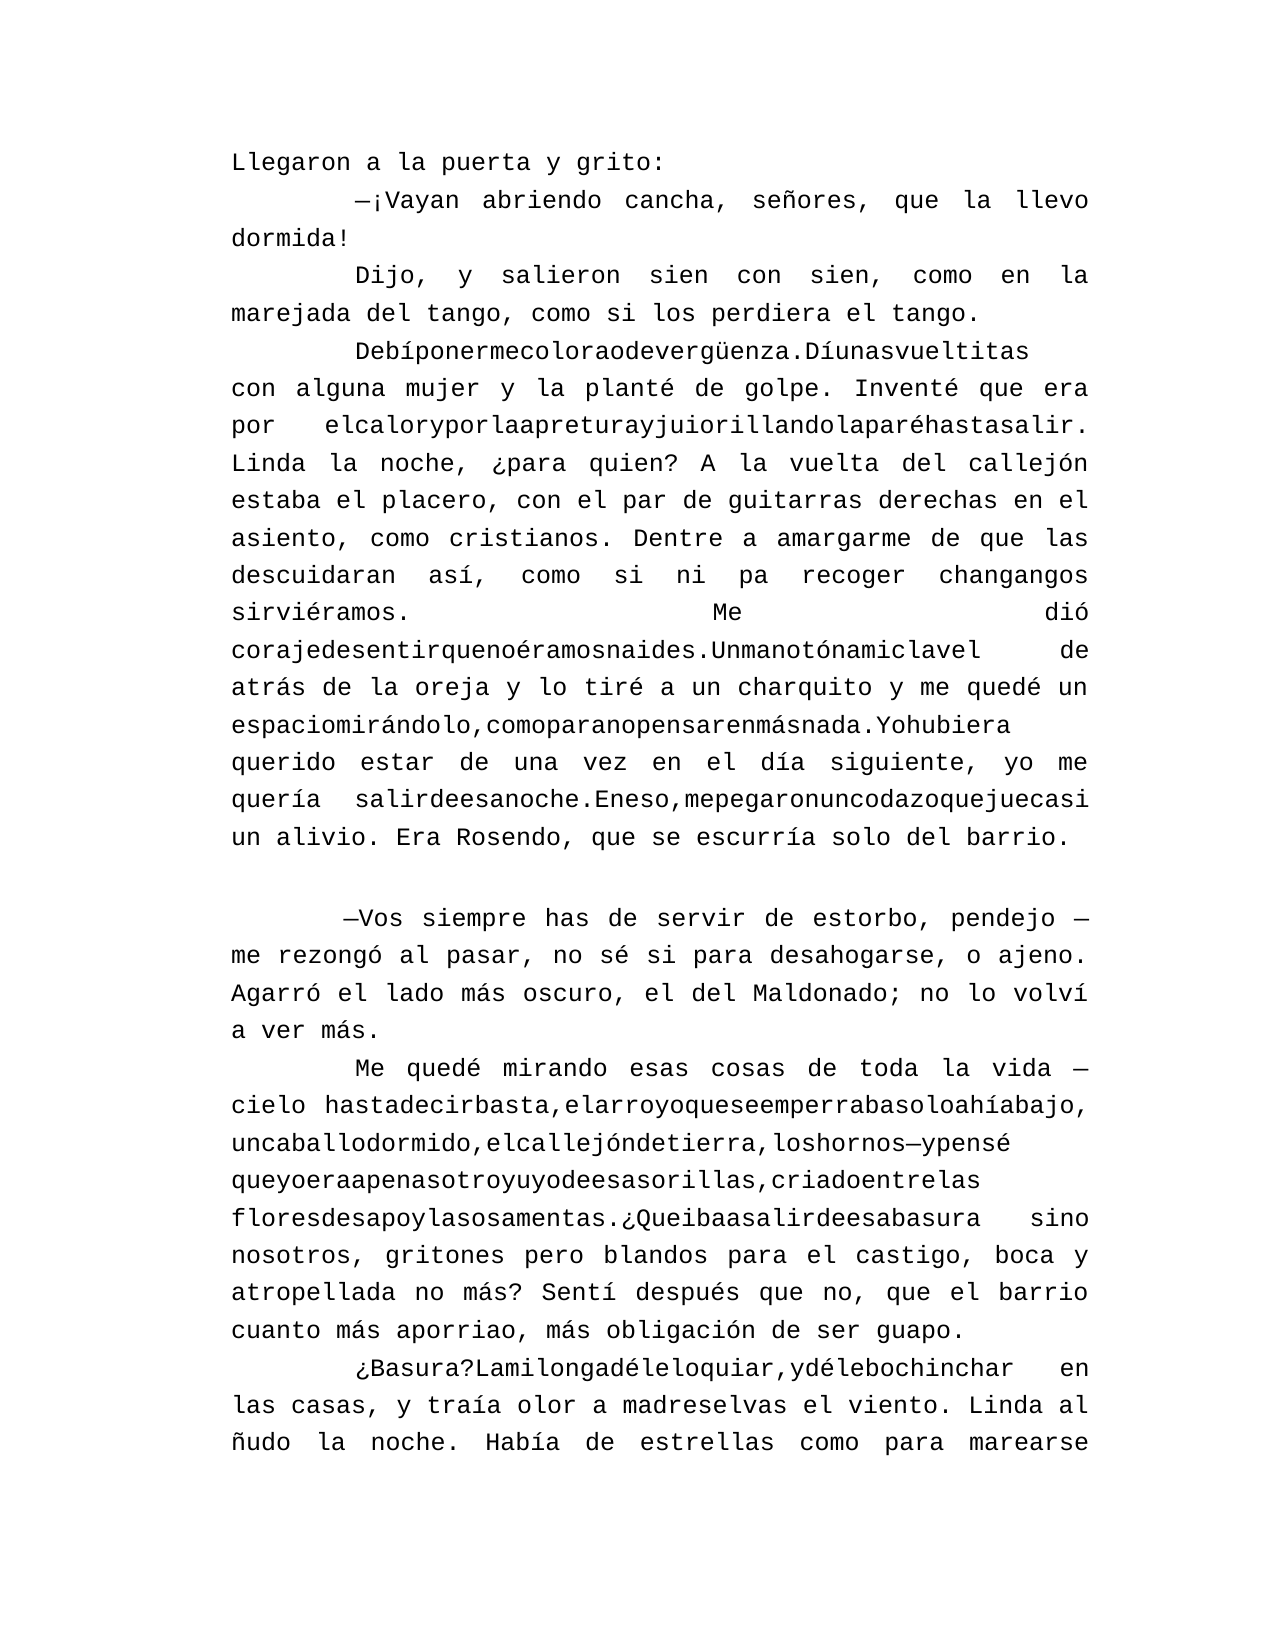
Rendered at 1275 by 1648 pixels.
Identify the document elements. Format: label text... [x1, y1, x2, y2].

text Debíponermecoloraodevergüenza.Díunasvueltitas con alguna mujer y la planté de golpe. Inventé que era por elcaloryporlaapreturayjuiorillandolaparéhastasalir. Linda la noche, ¿para quien? A la vuelta del callejón estaba el placero, con el par de guitarras derechas en el asiento, como cristianos. Dentre a amargarme de que las descuidaran así, como si ni pa recoger changangos sirviéramos. Me dió corajedesentirquenoéramosnaides.Unmanotónamiclavel de atrás de la oreja y lo tiré a un charquito y me quedé un espaciomirándolo,comoparanopensarenmásnada.Yohubiera querido estar de una vez en el día siguiente, yo me quería salirdeesanoche.Eneso,mepegaronuncodazoquejuecasi un alivio. Era Rosendo, que se escurría solo del barrio. [231, 338, 1089, 853]
text —Vos siempre has de servir de estorbo, pendejo —me rezongó al pasar, no sé si para desahogarse, o ajeno. Agarró el lado más oscuro, el del Maldonado; no lo volví a ver más. [231, 906, 1089, 1046]
text —¡Vayan abriendo cancha, señores, que la llevo dormida! [231, 188, 1089, 253]
text Me quedé mirando esas cosas de toda la vida —cielo hastadecirbasta,elarroyoqueseemperrabasoloahíabajo, uncaballodormido,elcallejóndetierra,loshornos—ypensé queyoeraapenasotroyuyodeesasorillas,criadoentrelas floresdesapoylasosamentas.¿Queibaasalirdeesabasura sino nosotros, gritones pero blandos para el castigo, boca y atropellada no más? Sentí después que no, que el barrio cuanto más aporriao, más obligación de ser guapo. [231, 1056, 1089, 1346]
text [231, 1355, 1089, 1458]
text Llegaron a la puerta y grito: [231, 150, 1089, 178]
text Dijo, y salieron sien con sien, como en la marejada del tango, como si los perdiera el tango. [231, 263, 1089, 329]
